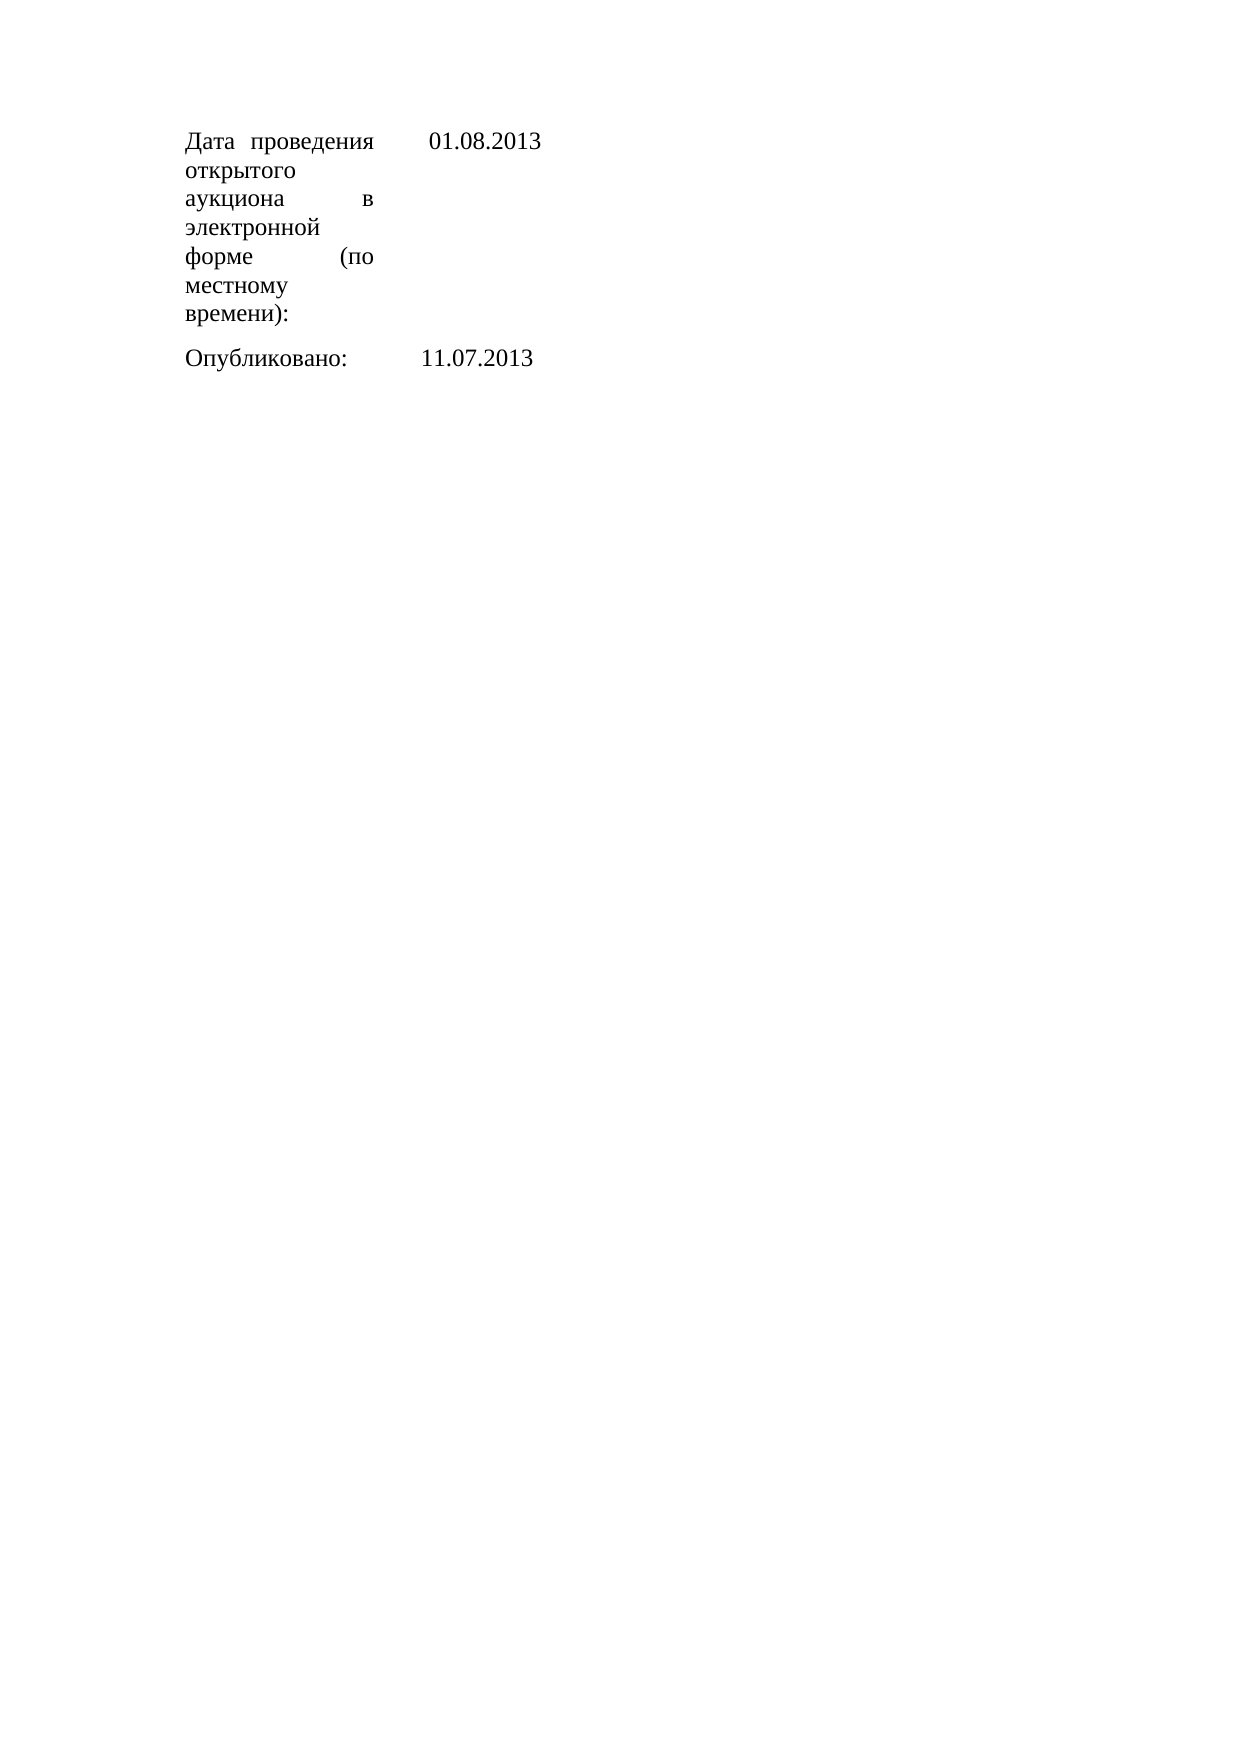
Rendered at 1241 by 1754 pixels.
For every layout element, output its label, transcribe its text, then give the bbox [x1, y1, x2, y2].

table_header 11.07.2013 [421, 335, 1152, 379]
table_cell 01.08.2013 [421, 118, 1152, 335]
table_header Опубликовано: [177, 335, 421, 379]
table_cell Дата проведения открытого аукциона в электронной форме (по местному времени): [177, 118, 421, 335]
